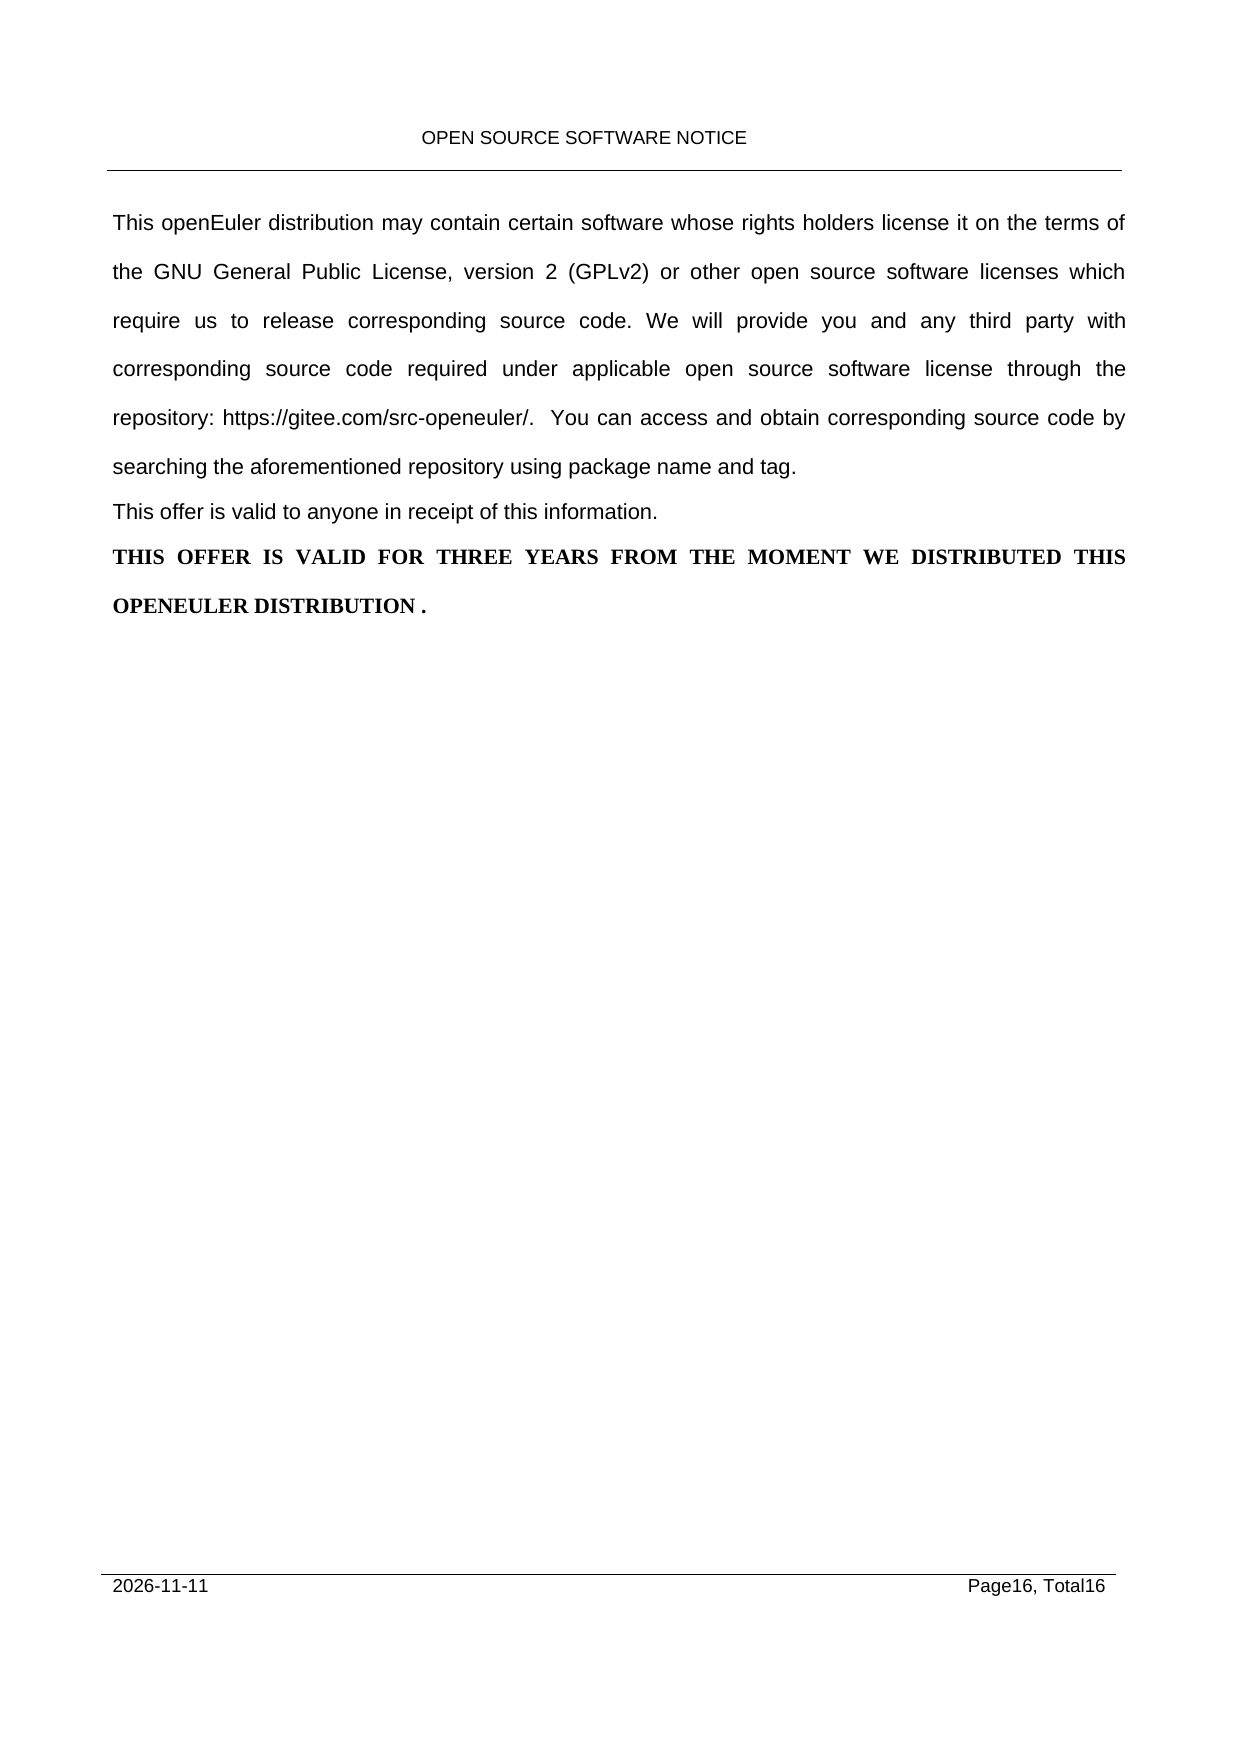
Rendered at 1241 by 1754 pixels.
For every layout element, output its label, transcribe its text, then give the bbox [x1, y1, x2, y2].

text This openEuler distribution may contain certain software whose rights holders license it on the terms of the GNU General Public License, version 2 (GPLv2) or other open source software licenses which require us to release corresponding source code. We will provide you and any third party with corresponding source code required under applicable open source software license through the repository: https://gitee.com/src-openeuler/. You can access and obtain corresponding source code by searching the aforementioned repository using package name and tag. [112, 206, 1128, 483]
text This offer is valid to anyone in receipt of this information. [112, 495, 1128, 528]
text THIS OFFER IS VALID FOR THREE YEARS FROM THE MOMENT WE DISTRIBUTED THIS OPENEULER DISTRIBUTION . [112, 540, 1128, 622]
